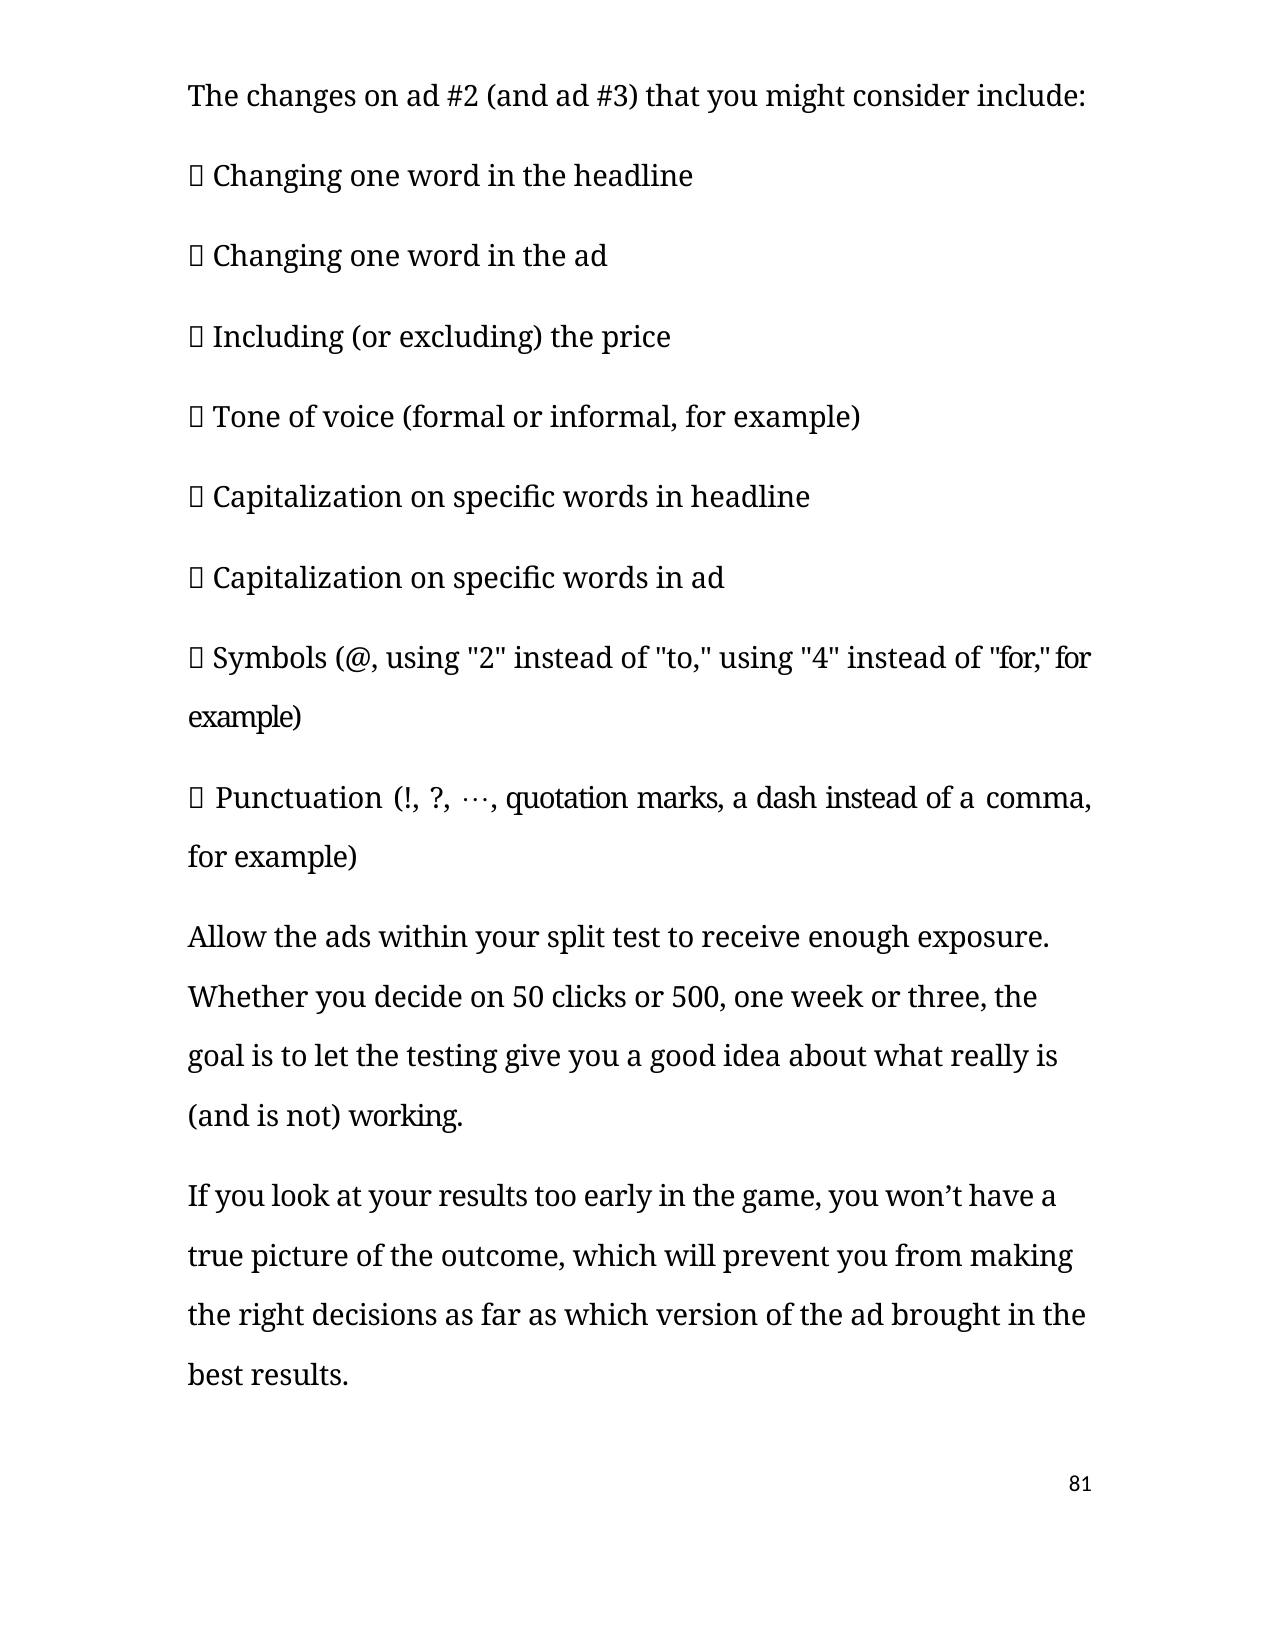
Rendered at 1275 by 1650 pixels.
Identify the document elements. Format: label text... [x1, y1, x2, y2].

text  Symbols (@, using "2" instead of "to," using "4" instead of "for," for example) [187, 637, 1092, 736]
text  Capitalization on specific words in headline [187, 477, 1092, 516]
text  Punctuation (!, ?, , quotation marks, a dash instead of a comma, for example) [187, 777, 1092, 876]
text The changes on ad #2 (and ad #3) that you might consider include: [187, 75, 1092, 115]
text Allow the ads within your split test to receive enough exposure. Whether you decide on 50 clicks or 500, one week or three, the goal is to let the testing give you a good idea about what really is (and is not) working. [187, 917, 1092, 1135]
text  Including (or excluding) the price [187, 316, 1092, 356]
text  Changing one word in the headline [187, 155, 1092, 195]
text  Changing one word in the ad [187, 236, 1092, 275]
text  Tone of voice (formal or informal, for example) [187, 396, 1092, 436]
text If you look at your results too early in the game, you won’t have a true picture of the outcome, which will prevent you from making the right decisions as far as which version of the ad brought in the best results. [187, 1176, 1092, 1394]
text  Capitalization on specific words in ad [187, 557, 1092, 597]
